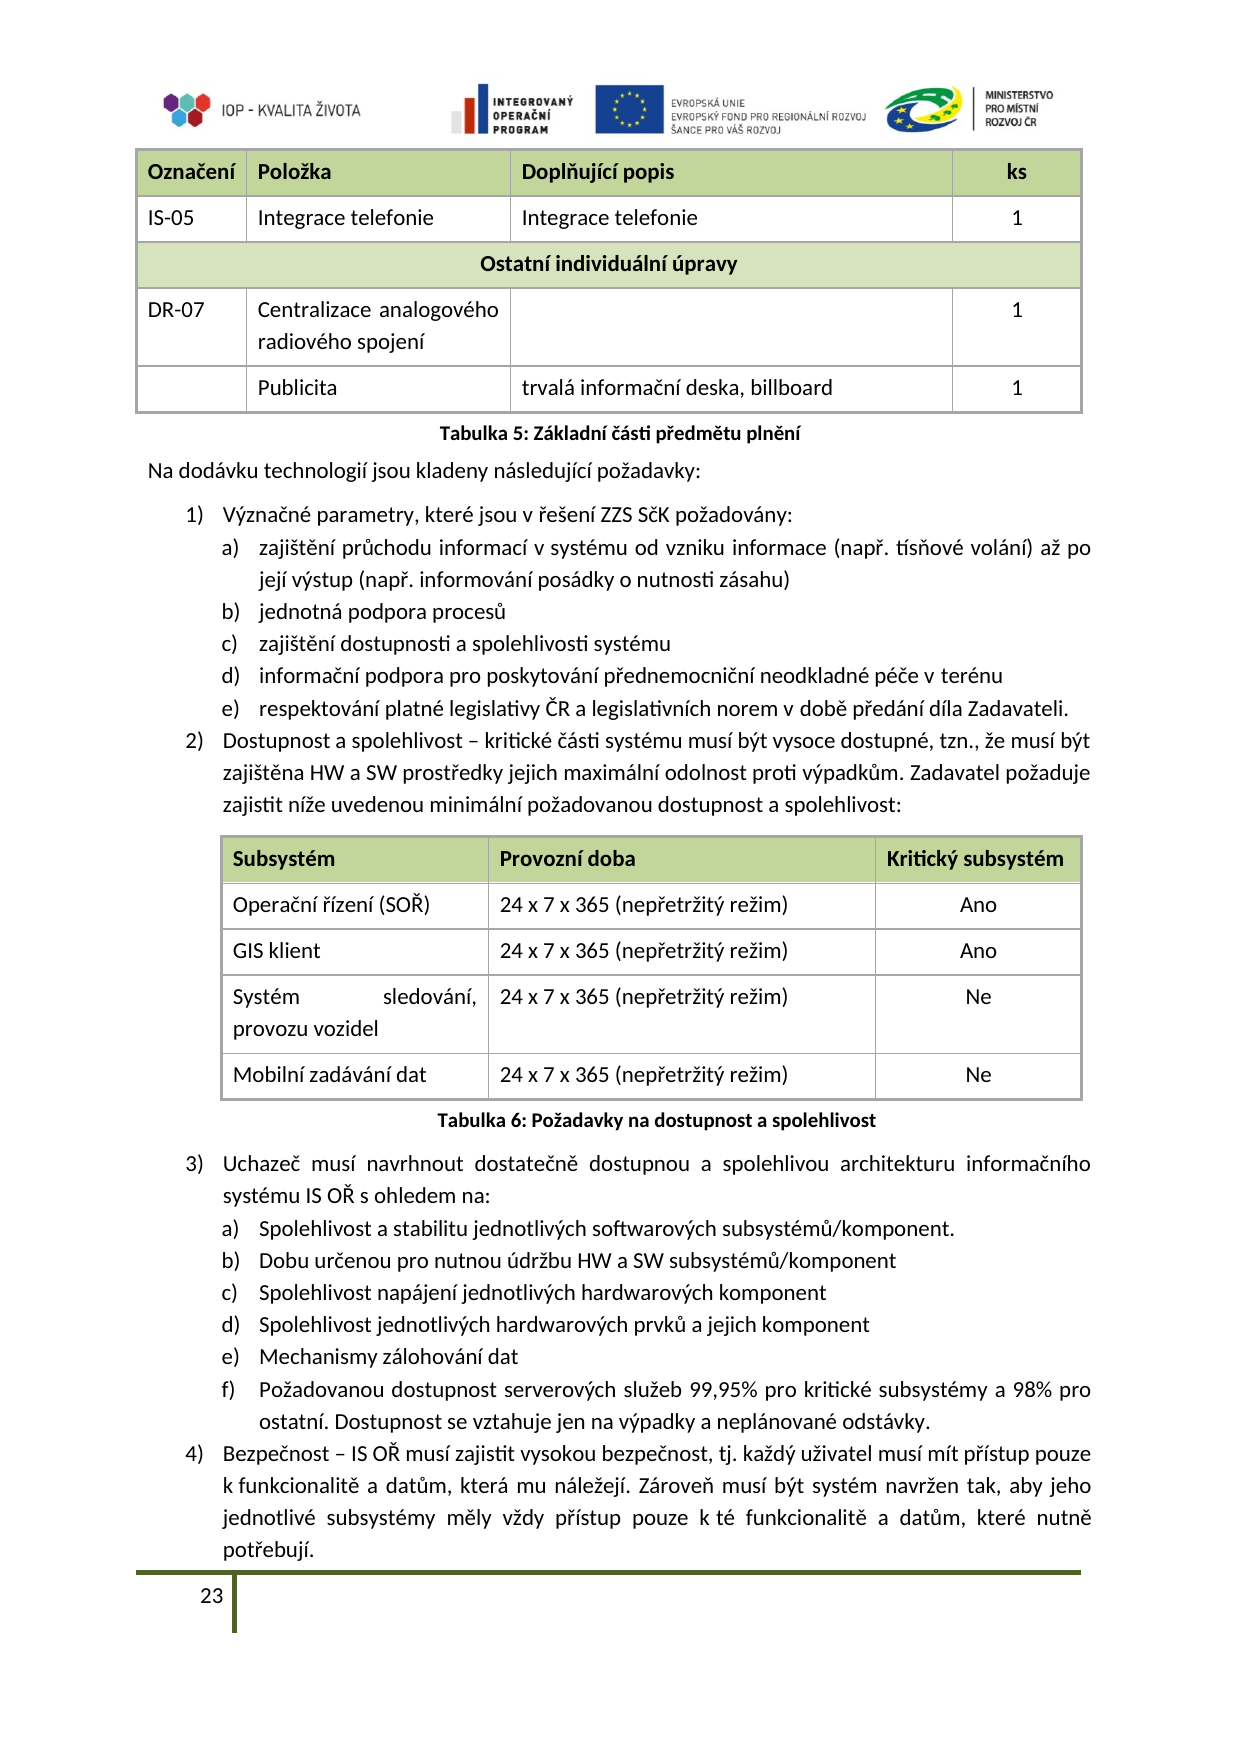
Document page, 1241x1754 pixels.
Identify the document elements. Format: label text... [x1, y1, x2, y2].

table_cell DR-07 [138, 289, 246, 365]
table_cell Ano [876, 884, 1080, 928]
list Dobu určenou pro nutnou údržbu HW a SW subsystémů/komponent [221, 1246, 1093, 1274]
table_cell [138, 367, 246, 411]
table_cell Ano [876, 930, 1080, 974]
table_cell Ostatní individuální úpravy [138, 243, 1080, 287]
table_header Subsystém [223, 838, 488, 882]
table_cell Ne [876, 976, 1080, 1052]
list Dostupnost a spolehlivost – kritické části systému musí být vysoce dostupné, tzn., že musí být zajištěna HW a SW prostředky jejich maximální odolnost proti výpadkům. Zadavatel požaduje zajistit níže uvedenou minimální požadovanou dostupnost a spolehlivost: [185, 726, 1093, 818]
list zajištění dostupnosti a spolehlivosti systému [221, 629, 1093, 657]
table_cell GIS klient [223, 930, 488, 974]
list respektování platné legislativy ČR a legislativních norem v době předání díla Zadavateli. [221, 694, 1093, 722]
table_header Označení [138, 151, 246, 195]
table_cell IS-05 [138, 197, 246, 241]
table_cell [511, 289, 952, 365]
table_cell 1 [953, 367, 1080, 411]
list Požadovanou dostupnost serverových služeb 99,95% pro kritické subsystémy a 98% pro ostatní. Dostupnost se vztahuje jen na výpadky a neplánované odstávky. [221, 1375, 1093, 1435]
table_cell trvalá informační deska, billboard [511, 367, 952, 411]
table_cell Systém sledování, provozu vozidel [223, 976, 488, 1052]
table_header Doplňující popis [511, 151, 952, 195]
picture [147, 73, 1080, 144]
text Tabulka 6: Požadavky na dostupnost a spolehlivost [148, 1108, 1093, 1133]
table_header ks [953, 151, 1080, 195]
table_header Kritický subsystém [876, 838, 1080, 882]
table_cell Ne [876, 1054, 1080, 1098]
table_cell 24 x 7 x 365 (nepřetržitý režim) [489, 1054, 875, 1098]
list informační podpora pro poskytování přednemocniční neodkladné péče v terénu [221, 661, 1093, 689]
table_cell Centralizace analogového radiového spojení [247, 289, 510, 365]
table_cell 24 x 7 x 365 (nepřetržitý režim) [489, 976, 875, 1052]
table_cell 24 x 7 x 365 (nepřetržitý režim) [489, 884, 875, 928]
table_cell Integrace telefonie [511, 197, 952, 241]
text Na dodávku technologií jsou kladeny následující požadavky: [148, 456, 1093, 484]
table_cell Mobilní zadávání dat [223, 1054, 488, 1098]
table_cell 24 x 7 x 365 (nepřetržitý režim) [489, 930, 875, 974]
list jednotná podpora procesů [221, 597, 1093, 625]
table_cell 1 [953, 197, 1080, 241]
list zajištění průchodu informací v systému od vzniku informace (např. tísňové volání) až po její výstup (např. informování posádky o nutnosti zásahu) [221, 533, 1093, 593]
table_header Položka [247, 151, 510, 195]
table_cell Integrace telefonie [247, 197, 510, 241]
text Tabulka 5: Základní části předmětu plnění [148, 420, 1093, 446]
table_cell Publicita [247, 367, 510, 411]
list Uchazeč musí navrhnout dostatečně dostupnou a spolehlivou architekturu informačního systému IS OŘ s ohledem na: [185, 1149, 1093, 1209]
table_cell Operační řízení (SOŘ) [223, 884, 488, 928]
table_cell 1 [953, 289, 1080, 365]
list Spolehlivost jednotlivých hardwarových prvků a jejich komponent [221, 1310, 1093, 1338]
list Spolehlivost napájení jednotlivých hardwarových komponent [221, 1278, 1093, 1306]
list Význačné parametry, které jsou v řešení ZZS SčK požadovány: [185, 501, 1093, 528]
list Spolehlivost a stabilitu jednotlivých softwarových subsystémů/komponent. [221, 1214, 1093, 1242]
list Bezpečnost – IS OŘ musí zajistit vysokou bezpečnost, tj. každý uživatel musí mít přístup pouze k funkcionalitě a datům, která mu náležejí. Zároveň musí být systém navržen tak, aby jeho jednotlivé subsystémy měly vždy přístup pouze k té funkcionalitě a datům, které nutně potřebují. [185, 1439, 1093, 1564]
table_header Provozní doba [489, 838, 875, 882]
list Mechanismy zálohování dat [221, 1342, 1093, 1371]
